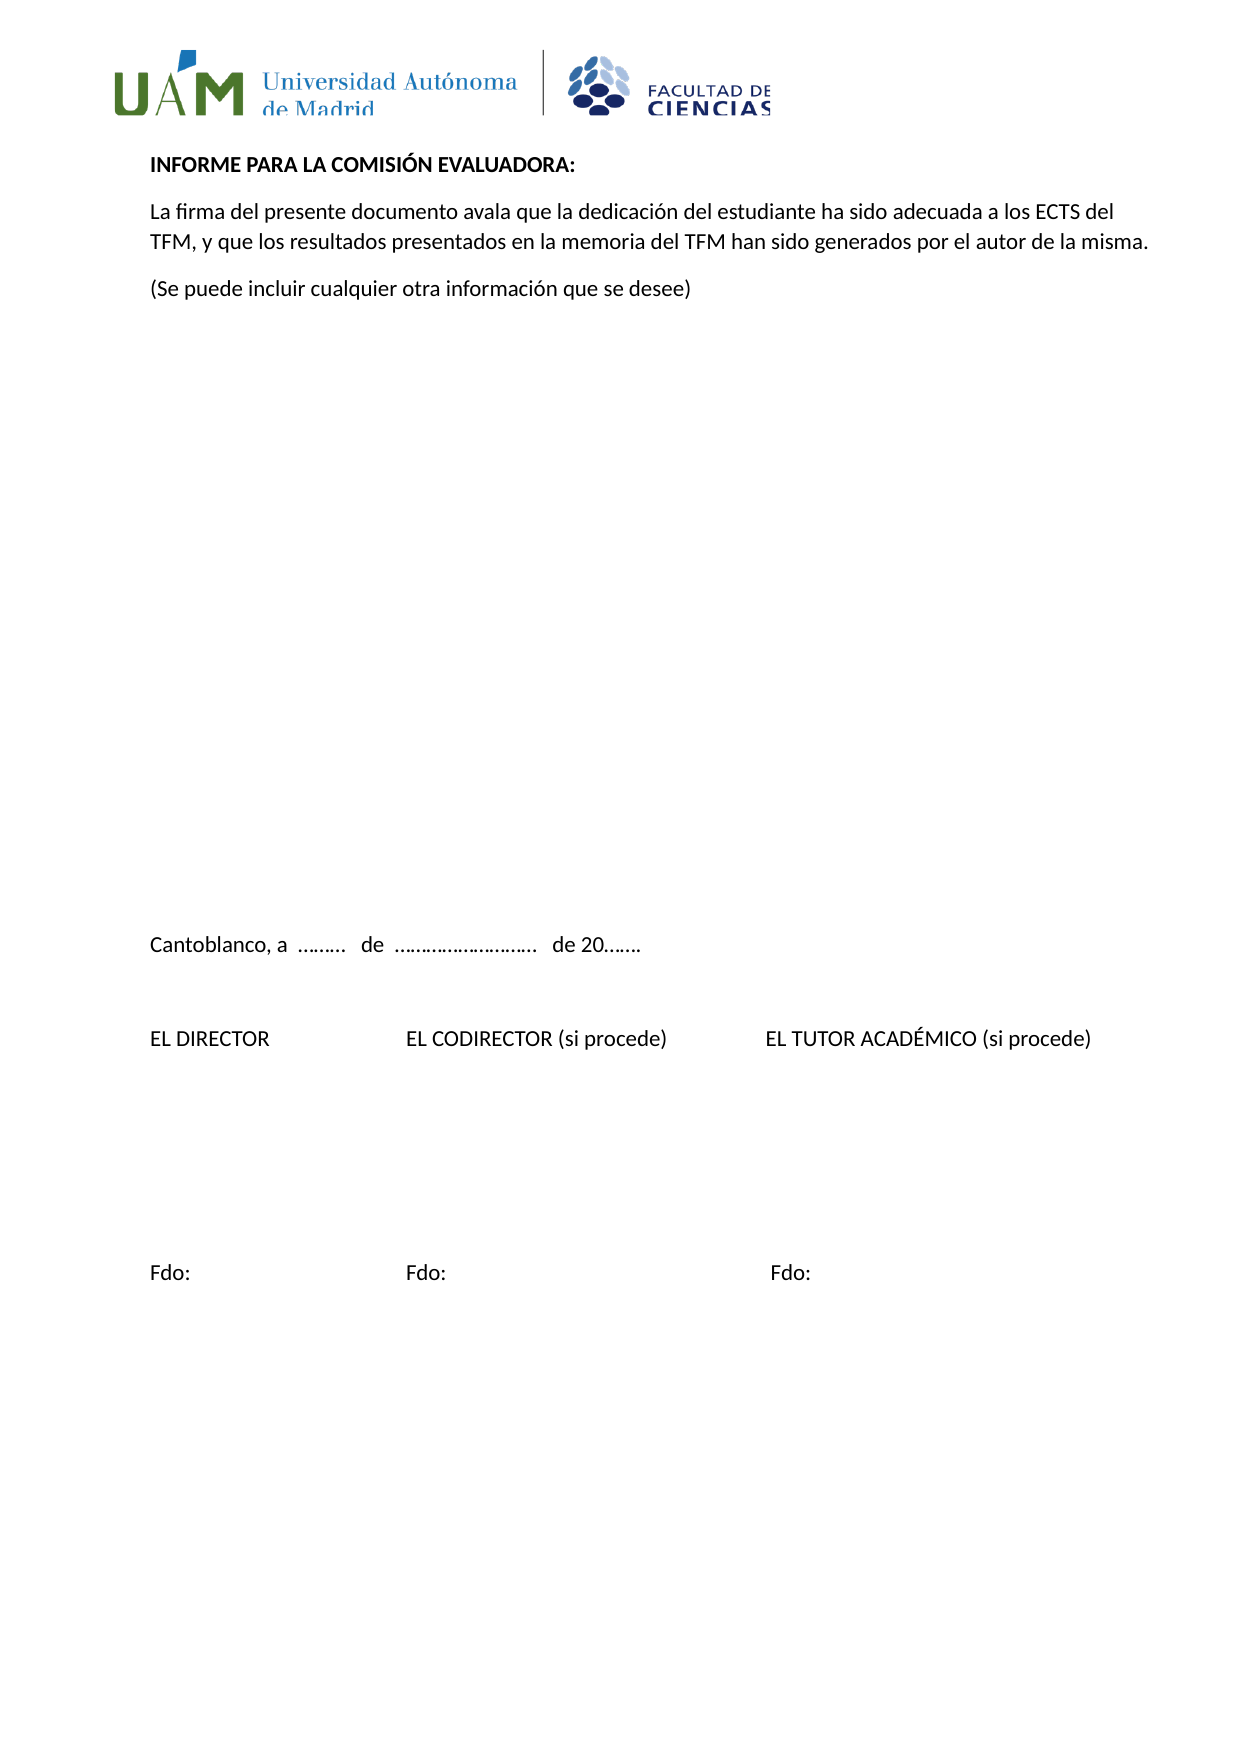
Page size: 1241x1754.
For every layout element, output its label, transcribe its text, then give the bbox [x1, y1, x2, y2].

text La firma del presente documento avala que la dedicación del estudiante ha sido adecuada a los ECTS del TFM, y que los resultados presentados en la memoria del TFM han sido generados por el autor de la misma. [150, 197, 1167, 255]
text EL DIRECTOR EL CODIRECTOR (si procede) EL TUTOR ACADÉMICO (si procede) [150, 1024, 1167, 1052]
text (Se puede incluir cualquier otra información que se desee) [150, 274, 1167, 302]
text INFORME PARA LA COMISIÓN EVALUADORA: [150, 150, 1167, 178]
picture [113, 49, 770, 115]
text Fdo: Fdo: Fdo: [150, 1258, 1167, 1286]
text Cantoblanco, a ……… de ……………………… de 20……. [150, 930, 1167, 958]
